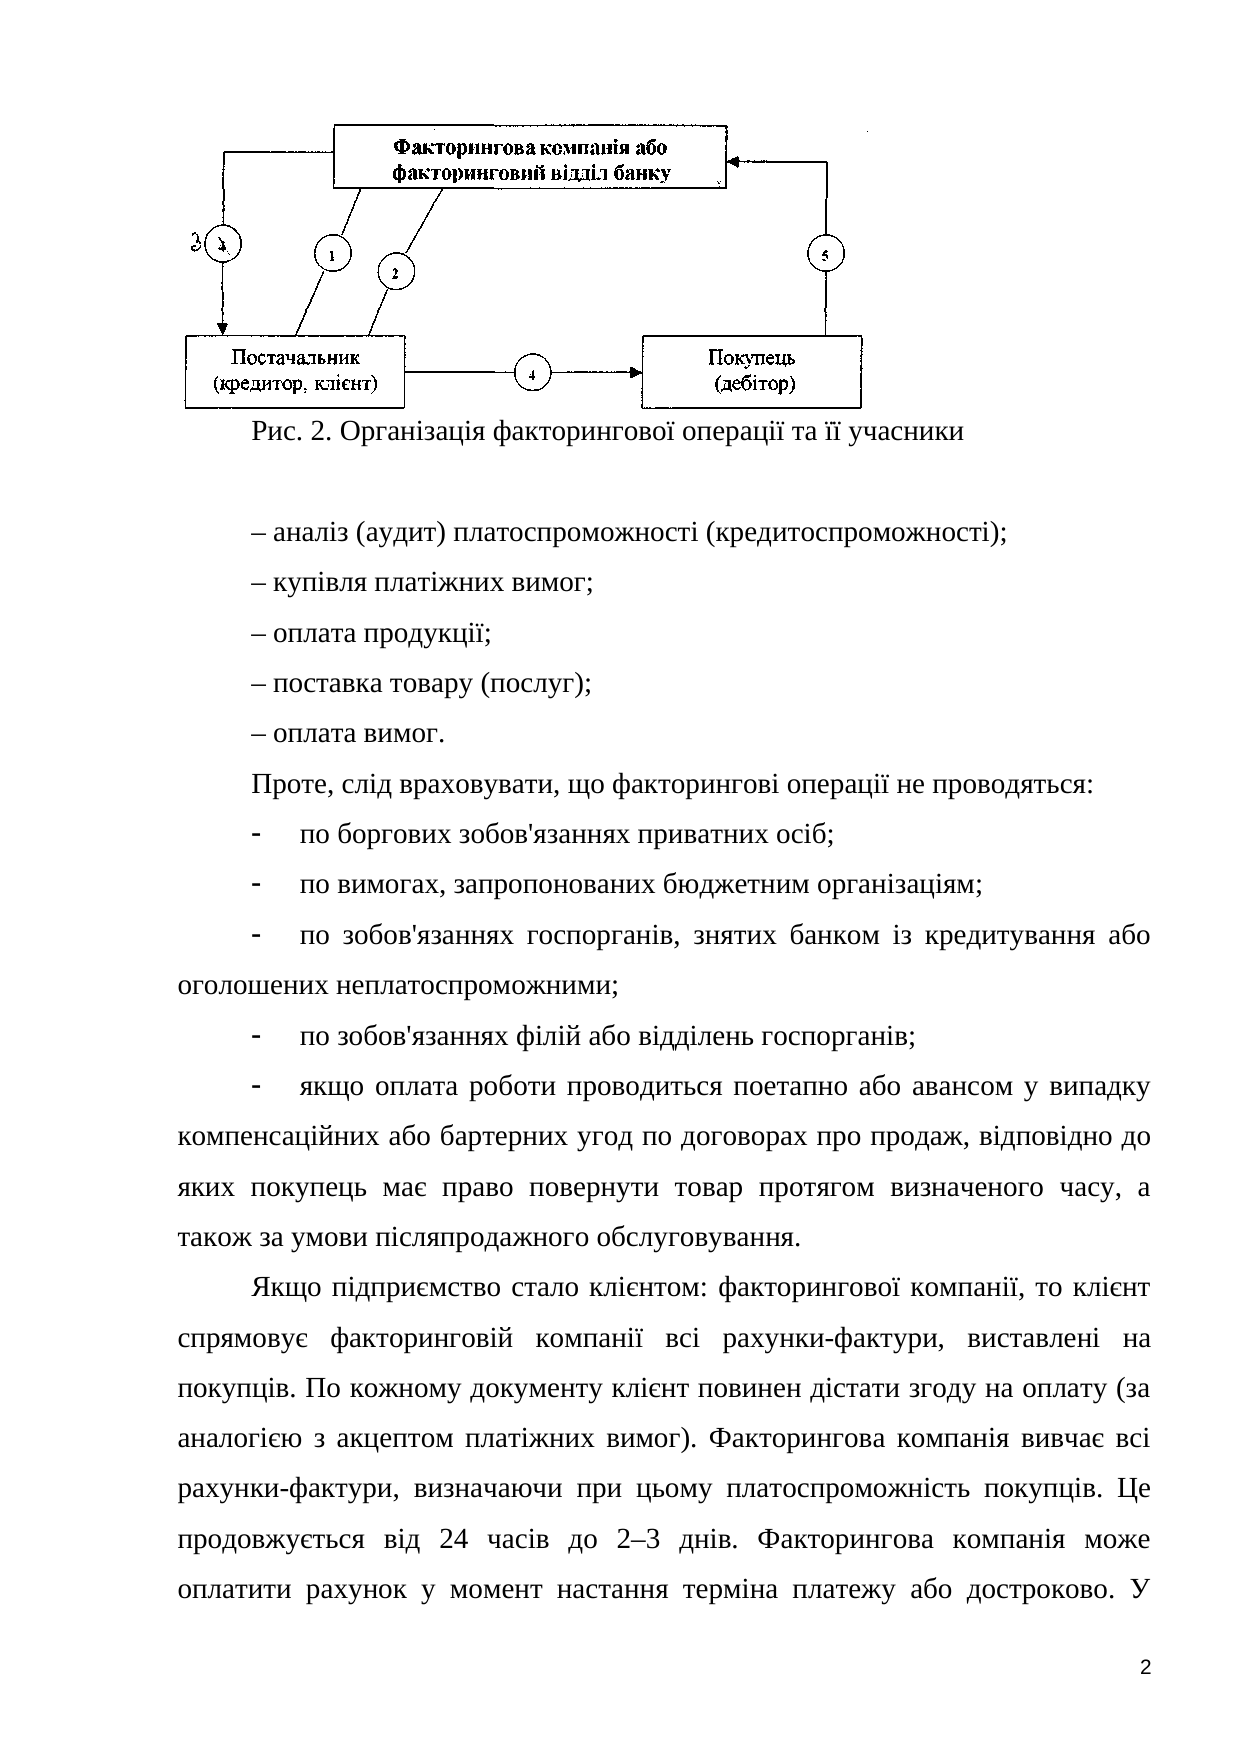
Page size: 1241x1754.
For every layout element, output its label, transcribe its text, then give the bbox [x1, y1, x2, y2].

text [177, 1269, 1152, 1605]
list по вимогах, запропонованих бюджетним організаціям; [177, 866, 1152, 900]
list по зобов'язаннях філій або відділень госпорганів; [177, 1018, 1152, 1051]
text – поставка товару (послуг); [177, 665, 1152, 699]
text Рис. 2. Організація факторингової операції та її учасники [177, 413, 1152, 447]
list по боргових зобов'язаннях приватних осіб; [177, 816, 1152, 850]
picture [177, 118, 868, 414]
text – оплата вимог. [177, 715, 1152, 749]
text – купівля платіжних вимог; [177, 564, 1152, 598]
list по зобов'язаннях госпорганів, знятих банком із кредитування або оголошених неплатоспроможними; [177, 917, 1152, 1001]
text – оплата продукції; [177, 615, 1152, 648]
text – аналіз (аудит) платоспроможності (кредитоспроможності); [177, 514, 1152, 548]
text Проте, слід враховувати, що факторингові операції не проводяться: [177, 766, 1152, 799]
list якщо оплата роботи проводиться поетапно або авансом у випадку компенсаційних або бартерних угод по договорах про продаж, відповідно до яких покупець має право повернути товар протягом визначеного часу, а також за умови післяпродажного обслуговування. [177, 1068, 1152, 1253]
